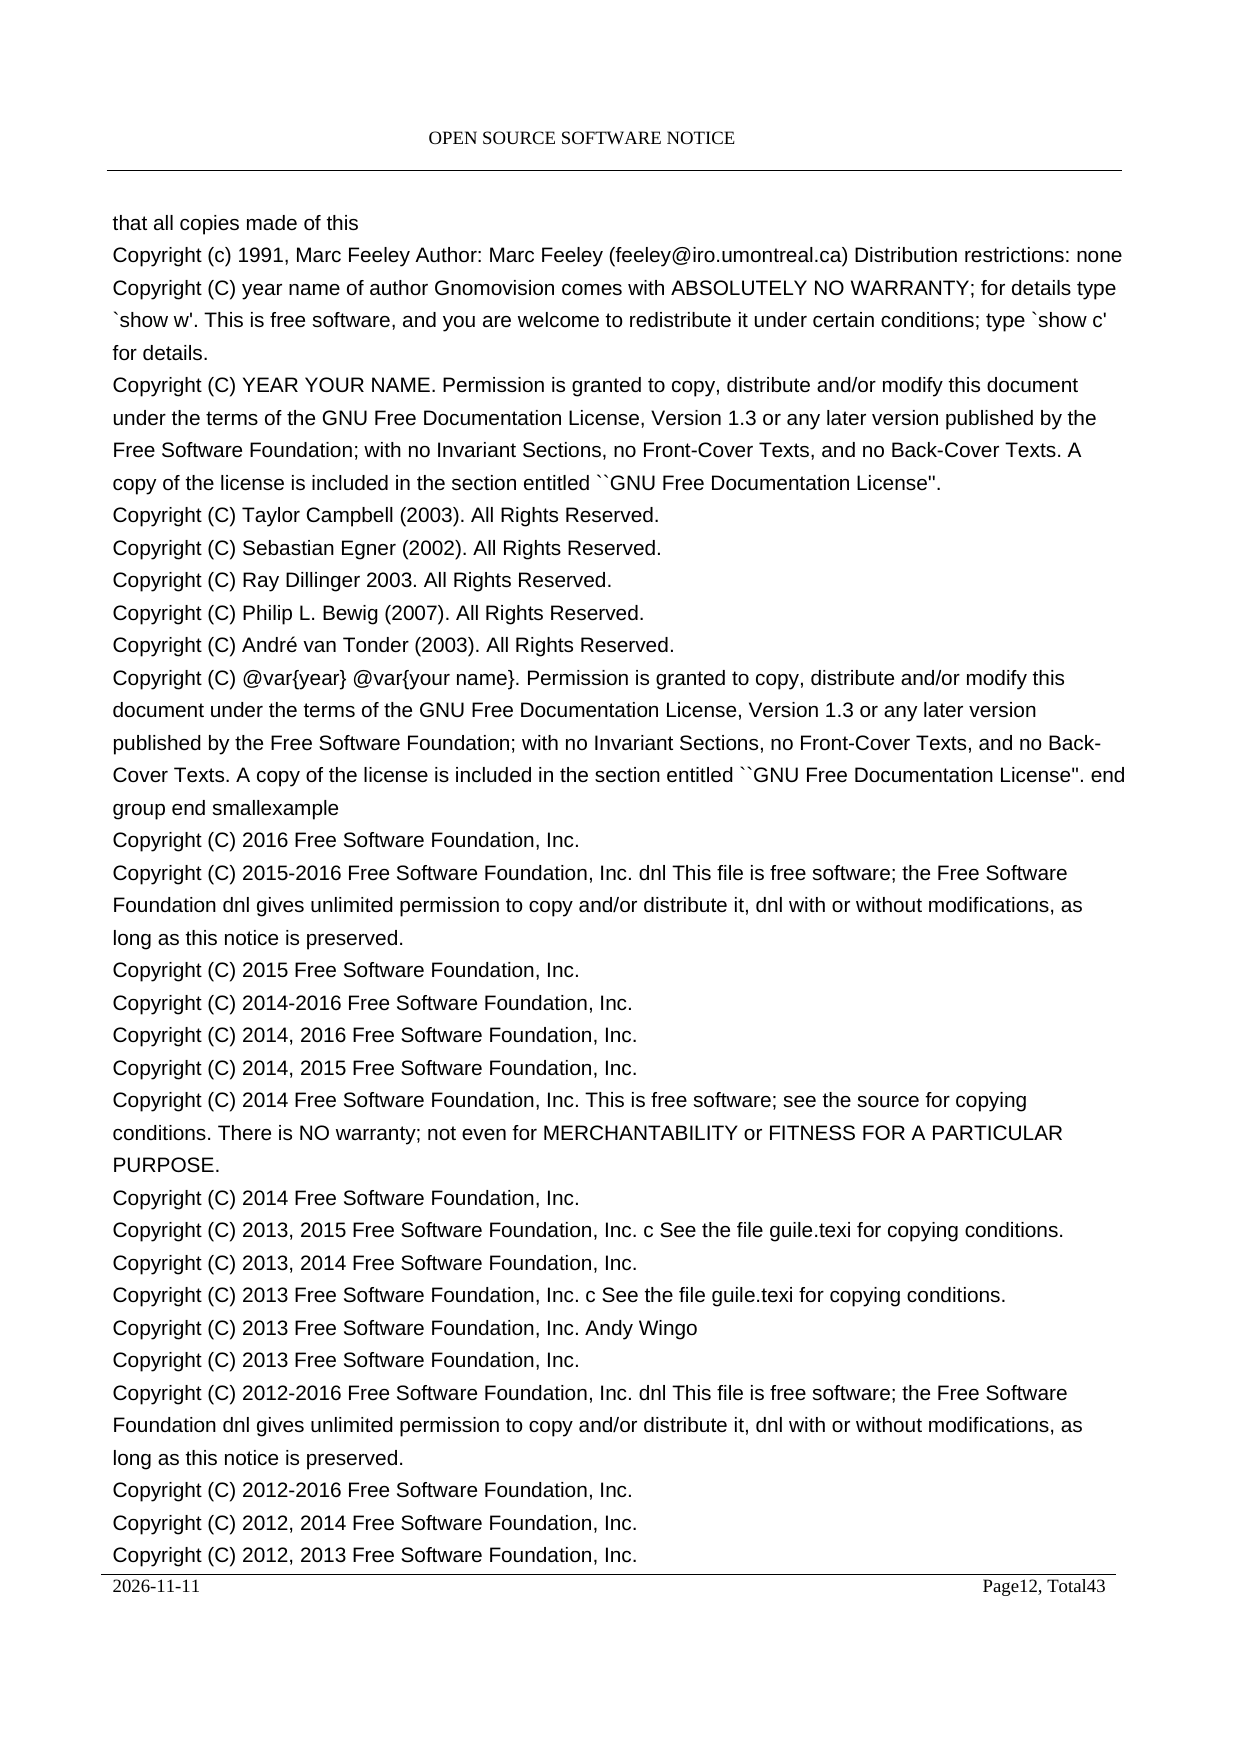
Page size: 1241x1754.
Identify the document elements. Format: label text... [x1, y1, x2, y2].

text Copyright (C) 2012, 2014 Free Software Foundation, Inc. [112, 1506, 1128, 1539]
text Copyright (c) 1991, Marc Feeley Author: Marc Feeley (feeley@iro.umontreal.ca) Distribution restrictions: none [112, 239, 1128, 271]
text Copyright (C) Taylor Campbell (2003). All Rights Reserved. [112, 499, 1128, 531]
text Copyright (C) 2013 Free Software Foundation, Inc. c See the file guile.texi for copying conditions. [112, 1279, 1128, 1311]
text Copyright (C) 2014-2016 Free Software Foundation, Inc. [112, 986, 1128, 1019]
text Copyright (C) 2015-2016 Free Software Foundation, Inc. dnl This file is free software; the Free Software Foundation dnl gives unlimited permission to copy and/or distribute it, dnl with or without modifications, as long as this notice is preserved. [112, 856, 1128, 954]
text Copyright (C) Ray Dillinger 2003. All Rights Reserved. [112, 564, 1128, 596]
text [112, 206, 1128, 239]
text Copyright (C) year name of author Gnomovision comes with ABSOLUTELY NO WARRANTY; for details type `show w'. This is free software, and you are welcome to redistribute it under certain conditions; type `show c' for details. [112, 271, 1128, 369]
text Copyright (C) 2014 Free Software Foundation, Inc. [112, 1181, 1128, 1214]
text Copyright (C) 2013, 2015 Free Software Foundation, Inc. c See the file guile.texi for copying conditions. [112, 1214, 1128, 1246]
text Copyright (C) 2013, 2014 Free Software Foundation, Inc. [112, 1246, 1128, 1279]
text Copyright (C) 2014, 2016 Free Software Foundation, Inc. [112, 1019, 1128, 1051]
text Copyright (C) 2016 Free Software Foundation, Inc. [112, 824, 1128, 856]
text Copyright (C) 2013 Free Software Foundation, Inc. Andy Wingo [112, 1311, 1128, 1344]
text Copyright (C) 2013 Free Software Foundation, Inc. [112, 1344, 1128, 1376]
text Copyright (C) Sebastian Egner (2002). All Rights Reserved. [112, 531, 1128, 564]
text Copyright (C) 2012, 2013 Free Software Foundation, Inc. [112, 1539, 1128, 1571]
text Copyright (C) Philip L. Bewig (2007). All Rights Reserved. [112, 596, 1128, 629]
text Copyright (C) @var{year} @var{your name}. Permission is granted to copy, distribute and/or modify this document under the terms of the GNU Free Documentation License, Version 1.3 or any later version published by the Free Software Foundation; with no Invariant Sections, no Front-Cover Texts, and no Back-Cover Texts. A copy of the license is included in the section entitled ``GNU Free Documentation License''. end group end smallexample [112, 661, 1128, 824]
text Copyright (C) YEAR YOUR NAME. Permission is granted to copy, distribute and/or modify this document under the terms of the GNU Free Documentation License, Version 1.3 or any later version published by the Free Software Foundation; with no Invariant Sections, no Front-Cover Texts, and no Back-Cover Texts. A copy of the license is included in the section entitled ``GNU Free Documentation License''. [112, 369, 1128, 499]
text Copyright (C) 2014, 2015 Free Software Foundation, Inc. [112, 1051, 1128, 1084]
text Copyright (C) André van Tonder (2003). All Rights Reserved. [112, 629, 1128, 661]
text Copyright (C) 2014 Free Software Foundation, Inc. This is free software; see the source for copying conditions. There is NO warranty; not even for MERCHANTABILITY or FITNESS FOR A PARTICULAR PURPOSE. [112, 1084, 1128, 1181]
text Copyright (C) 2015 Free Software Foundation, Inc. [112, 954, 1128, 986]
text Copyright (C) 2012-2016 Free Software Foundation, Inc. [112, 1474, 1128, 1506]
text Copyright (C) 2012-2016 Free Software Foundation, Inc. dnl This file is free software; the Free Software Foundation dnl gives unlimited permission to copy and/or distribute it, dnl with or without modifications, as long as this notice is preserved. [112, 1376, 1128, 1474]
